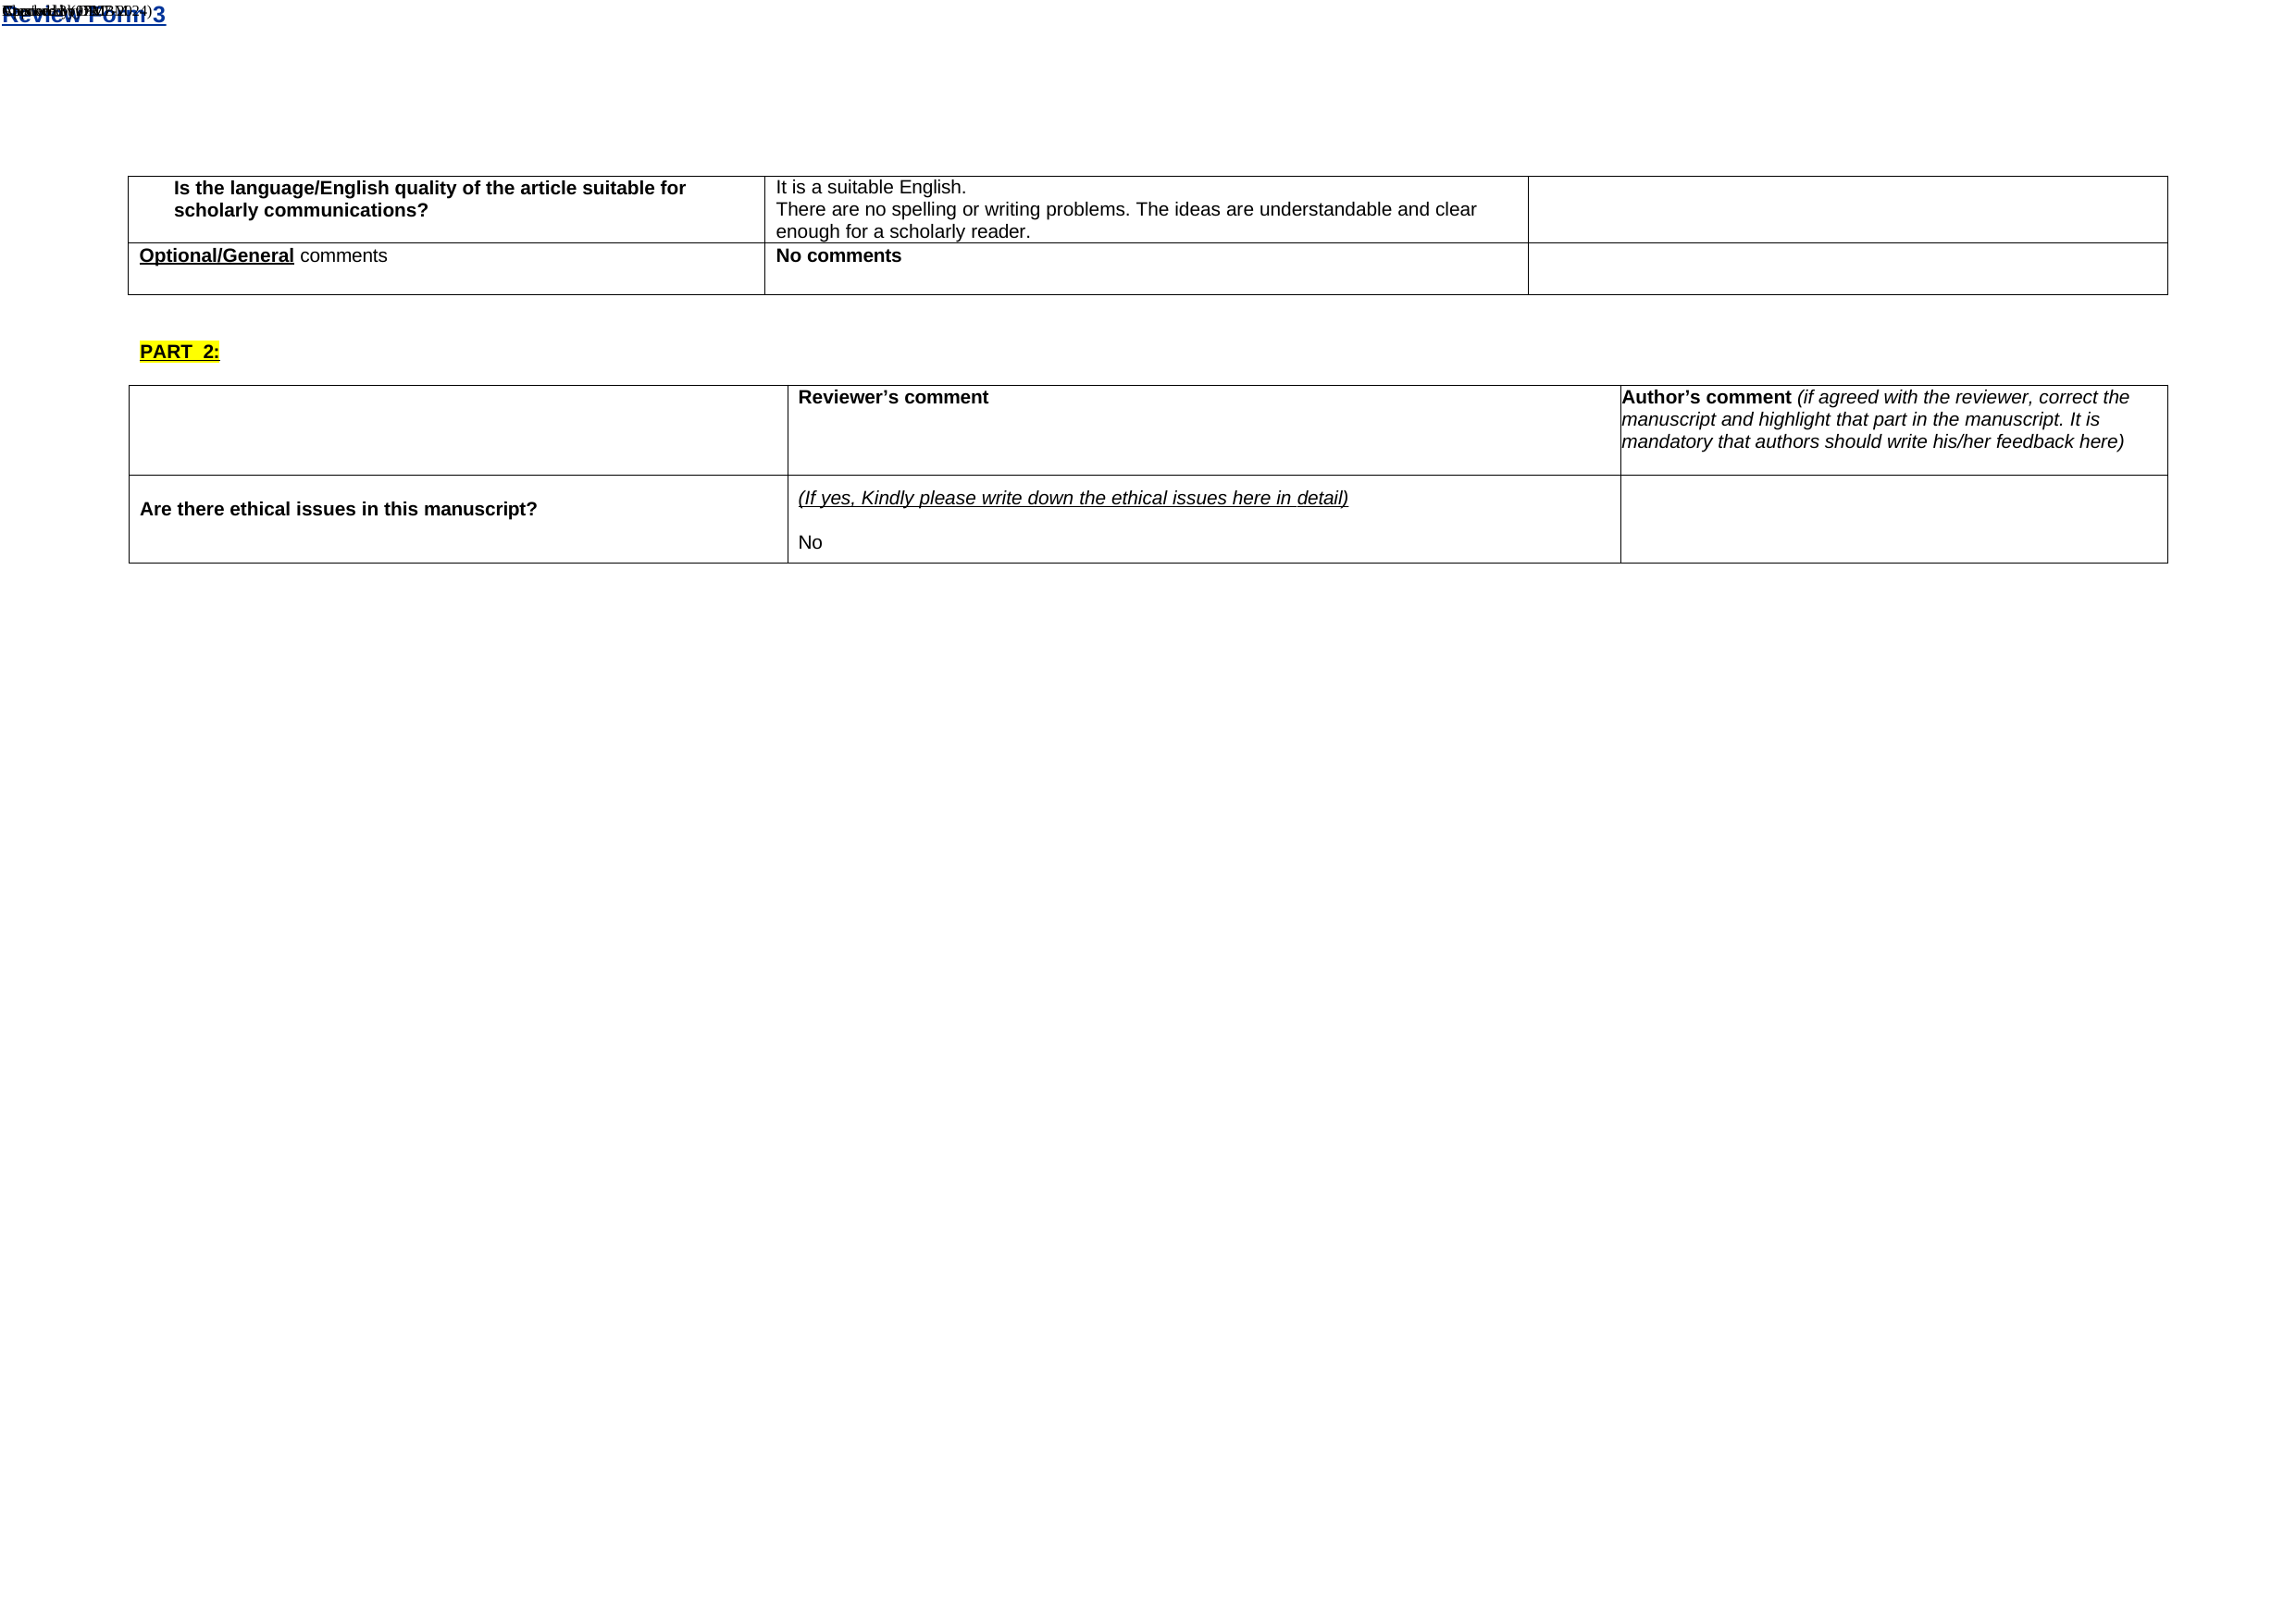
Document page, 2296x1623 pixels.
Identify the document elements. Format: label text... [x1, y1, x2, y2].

table_cell [1621, 476, 2167, 563]
table_header It is a suitable English. There are no spelling or writing problems. The ideas are understandable and clear enough for a scholarly reader. [765, 177, 1528, 242]
table_cell [130, 386, 788, 474]
table_cell Optional/General comments [129, 243, 764, 294]
table_cell (If yes, Kindly please write down the ethical issues here in detail) No [788, 476, 1620, 563]
table_header Is the language/English quality of the article suitable for scholarly communications? [129, 177, 764, 242]
table_header PART 2: [129, 341, 2168, 385]
table_header [1529, 177, 2167, 242]
table_cell [1529, 243, 2167, 294]
table_cell Are there ethical issues in this manuscript? [130, 476, 788, 563]
table_cell No comments [765, 243, 1528, 294]
table_cell Reviewer’s comment [788, 386, 1620, 474]
table_cell Author’s comment (if agreed with the reviewer, correct the manuscript and highlight that part in the manuscript. It is mandatory that authors should write his/her feedback here) [1621, 386, 2167, 474]
